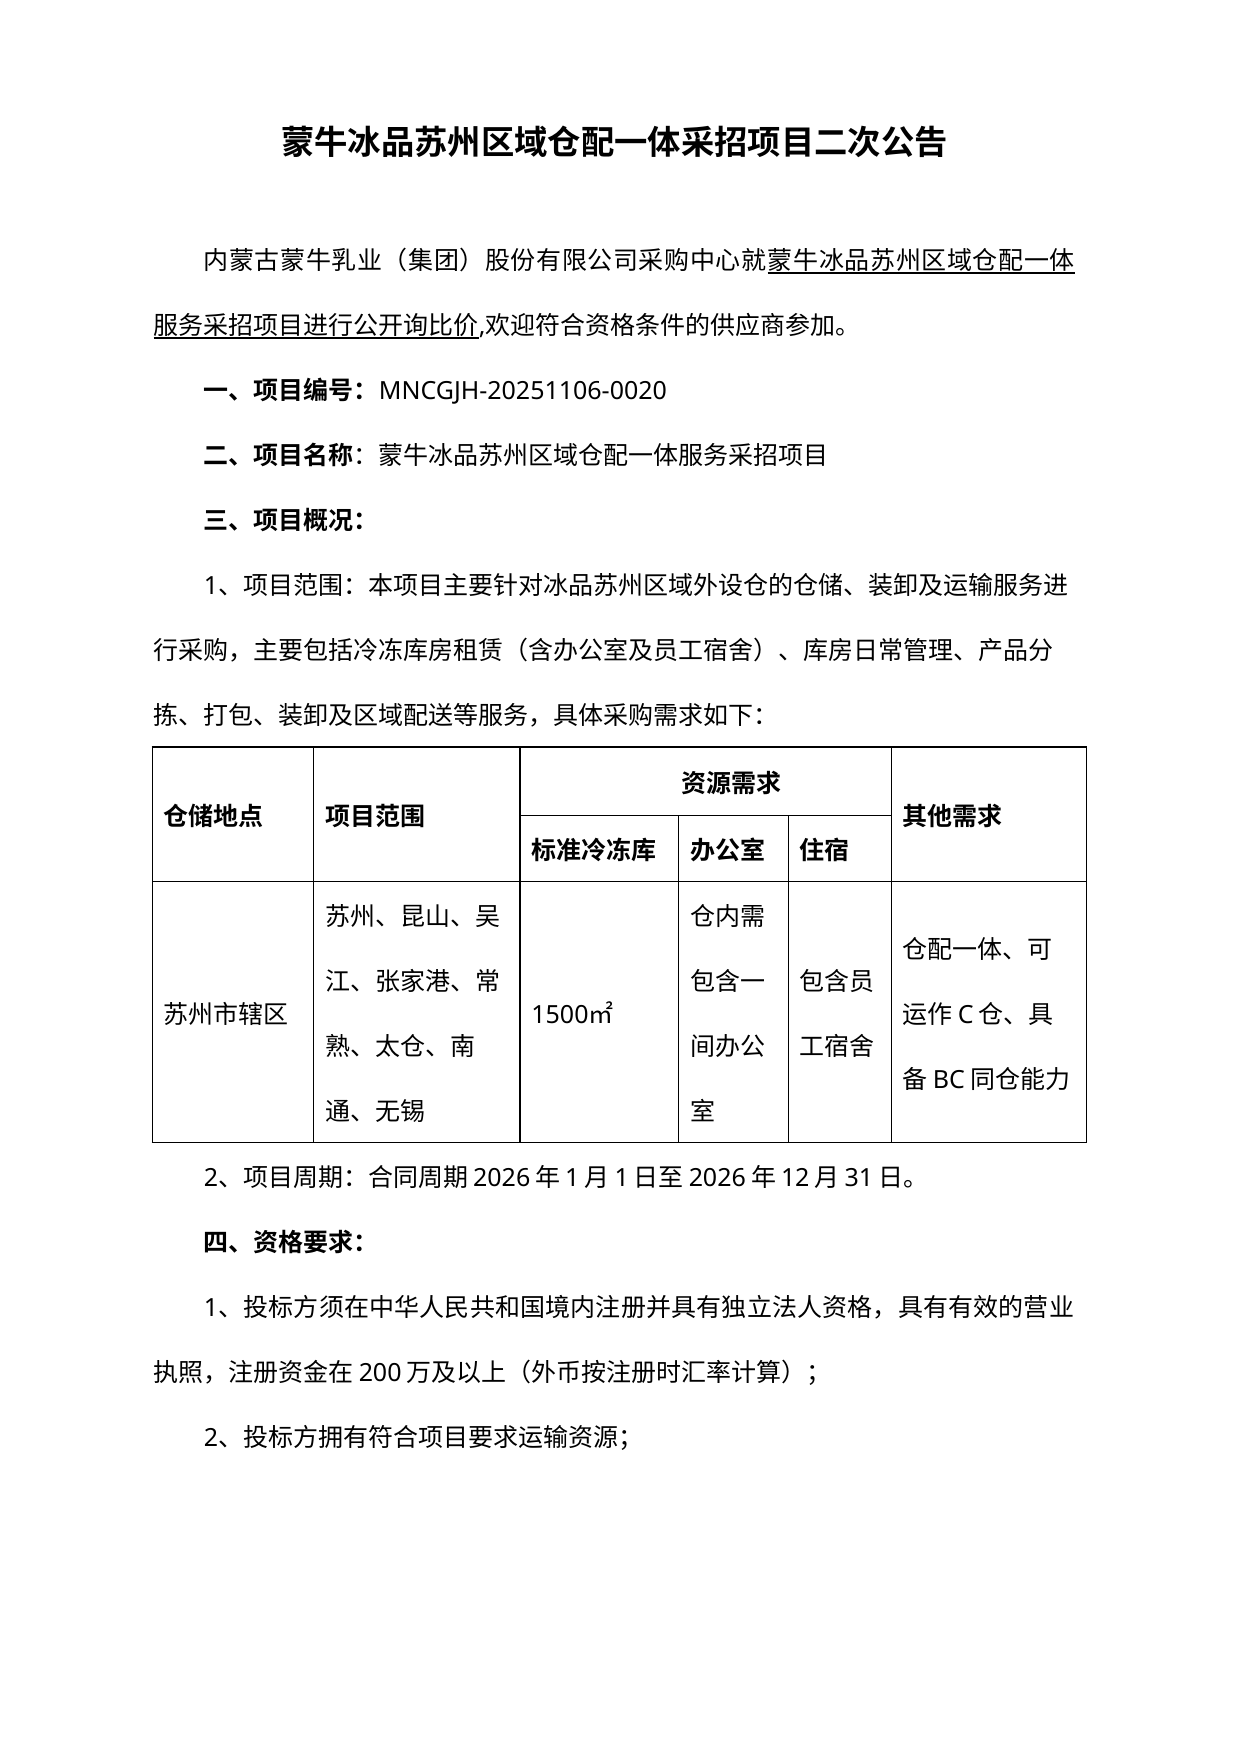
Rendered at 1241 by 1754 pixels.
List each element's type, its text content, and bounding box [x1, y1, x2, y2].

table_cell 苏州市辖区 [153, 882, 313, 1142]
table_cell 包含员工宿舍 [789, 882, 891, 1142]
table_cell 仓配一体、可运作C仓、具备BC同仓能力 [892, 882, 1086, 1142]
text 2、项目周期：合同周期2026年1月1日至2026年12月31日。 [153, 1143, 1075, 1208]
text 四、资格要求： [153, 1208, 1075, 1273]
table_cell 1500㎡ [521, 882, 678, 1142]
table_header 仓储地点 [153, 748, 313, 881]
table_header 项目范围 [314, 748, 519, 881]
table_cell 办公室 [679, 816, 788, 881]
text 2、投标方拥有符合项目要求运输资源； [153, 1403, 1075, 1468]
text 蒙牛冰品苏州区域仓配一体采招项目二次公告 [153, 128, 1075, 161]
table_header 其他需求 [892, 748, 1086, 881]
table_cell 标准冷冻库 [521, 816, 678, 881]
table_cell 苏州、昆山、吴江、张家港、常熟、太仓、南通、无锡 [314, 882, 519, 1142]
text 三、项目概况： [153, 486, 1075, 551]
table_cell 住宿 [789, 816, 891, 881]
text 二、项目名称：蒙牛冰品苏州区域仓配一体服务采招项目 [153, 421, 1075, 486]
table_cell 仓内需包含一间办公室 [679, 882, 788, 1142]
table_header 资源需求 [521, 748, 891, 815]
text 内蒙古蒙牛乳业（集团）股份有限公司采购中心就蒙牛冰品苏州区域仓配一体服务采招项目进行公开询比价,欢迎符合资格条件的供应商参加。 [153, 226, 1075, 356]
text 一、项目编号：MNCGJH-20251106-0020 [153, 356, 1075, 421]
text 1、投标方须在中华人民共和国境内注册并具有独立法人资格，具有有效的营业执照，注册资金在200万及以上（外币按注册时汇率计算）； [153, 1273, 1075, 1403]
text 1、项目范围：本项目主要针对冰品苏州区域外设仓的仓储、装卸及运输服务进行采购，主要包括冷冻库房租赁（含办公室及员工宿舍）、库房日常管理、产品分拣、打包、装卸及区域配送等服务，具体采购需求如下： [153, 551, 1075, 746]
